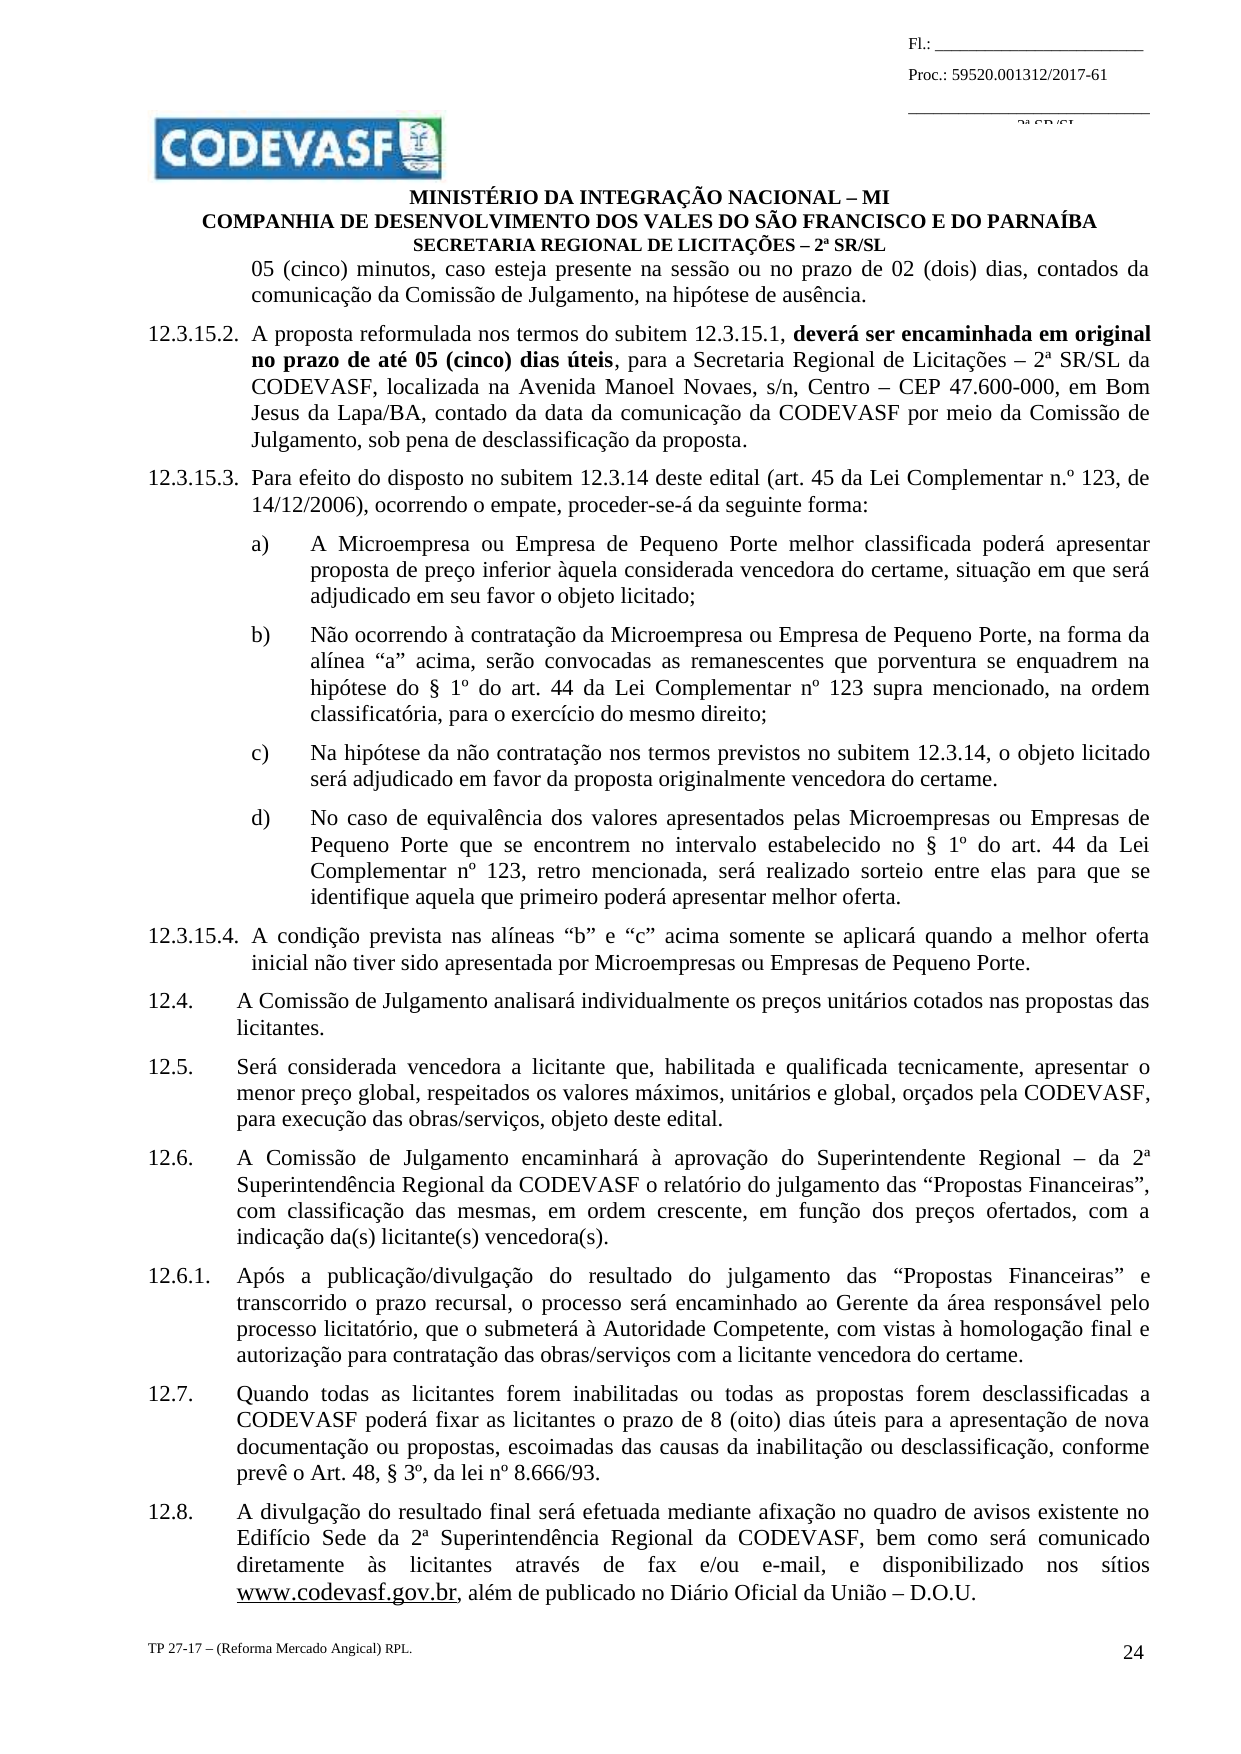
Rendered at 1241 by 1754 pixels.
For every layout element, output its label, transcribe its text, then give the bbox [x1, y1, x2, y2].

list A Comissão de Julgamento analisará individualmente os preços unitários cotados nas propostas das licitantes. [148, 987, 1152, 1040]
list A condição prevista nas alíneas “b” e “c” acima somente se aplicará quando a melhor oferta inicial não tiver sido apresentada por Microempresas ou Empresas de Pequeno Porte. [148, 922, 1152, 975]
list Na hipótese da não contratação nos termos previstos no subitem 12.3.14, o objeto licitado será adjudicado em favor da proposta originalmente vencedora do certame. [251, 739, 1152, 792]
list A Comissão de Julgamento encaminhará à aprovação do Superintendente Regional – da 2ª Superintendência Regional da CODEVASF o relatório do julgamento das “Propostas Financeiras”, com classificação das mesmas, em ordem crescente, em função dos preços ofertados, com a indicação da(s) licitante(s) vencedora(s). [148, 1144, 1152, 1250]
list A Microempresa ou Empresa de Pequeno Porte melhor classificada poderá apresentar proposta de preço inferior àquela considerada vencedora do certame, situação em que será adjudicado em seu favor o objeto licitado; [251, 530, 1152, 609]
picture [147, 110, 448, 186]
list Para efeito do disposto no subitem 12.3.14 deste edital (art. 45 da Lei Complementar n.º 123, de 14/12/2006), ocorrendo o empate, proceder-se-á da seguinte forma: [148, 464, 1152, 517]
list Após a publicação/divulgação do resultado do julgamento das “Propostas Financeiras” e transcorrido o prazo recursal, o processo será encaminhado ao Gerente da área responsável pelo processo licitatório, que o submeterá à Autoridade Competente, com vistas à homologação final e autorização para contratação das obras/serviços com a licitante vencedora do certame. [148, 1262, 1152, 1368]
list Será considerada vencedora a licitante que, habilitada e qualificada tecnicamente, apresentar o menor preço global, respeitados os valores máximos, unitários e global, orçados pela CODEVASF, para execução das obras/serviços, objeto deste edital. [148, 1053, 1152, 1132]
list A divulgação do resultado final será efetuada mediante afixação no quadro de avisos existente no Edifício Sede da 2ª Superintendência Regional da CODEVASF, bem como será comunicado diretamente às licitantes através de fax e/ou e-mail, e disponibilizado nos sítios www.codevasf.gov.br, além de publicado no Diário Oficial da União – D.O.U. [148, 1498, 1152, 1606]
list Não ocorrendo à contratação da Microempresa ou Empresa de Pequeno Porte, na forma da alínea “a” acima, serão convocadas as remanescentes que porventura se enquadrem na hipótese do § 1º do art. 44 da Lei Complementar nº 123 supra mencionado, na ordem classificatória, para o exercício do mesmo direito; [251, 621, 1152, 727]
list No caso de equivalência dos valores apresentados pelas Microempresas ou Empresas de Pequeno Porte que se encontrem no intervalo estabelecido no § 1º do art. 44 da Lei Complementar nº 123, retro mencionada, será realizado sorteio entre elas para que se identifique aquela que primeiro poderá apresentar melhor oferta. [251, 804, 1152, 910]
list A proposta reformulada nos termos do subitem 12.3.15.1, deverá ser encaminhada em original no prazo de até 05 (cinco) dias úteis, para a Secretaria Regional de Licitações – 2ª SR/SL da CODEVASF, localizada na Avenida Manoel Novaes, s/n, Centro – CEP 47.600-000, em Bom Jesus da Lapa/BA, contado da data da comunicação da CODEVASF por meio da Comissão de Julgamento, sob pena de desclassificação da proposta. [148, 320, 1152, 452]
list Quando todas as licitantes forem inabilitadas ou todas as propostas forem desclassificadas a CODEVASF poderá fixar as licitantes o prazo de 8 (oito) dias úteis para a apresentação de nova documentação ou propostas, escoimadas das causas da inabilitação ou desclassificação, conforme prevê o Art. 48, § 3º, da lei nº 8.666/93. [148, 1380, 1152, 1486]
